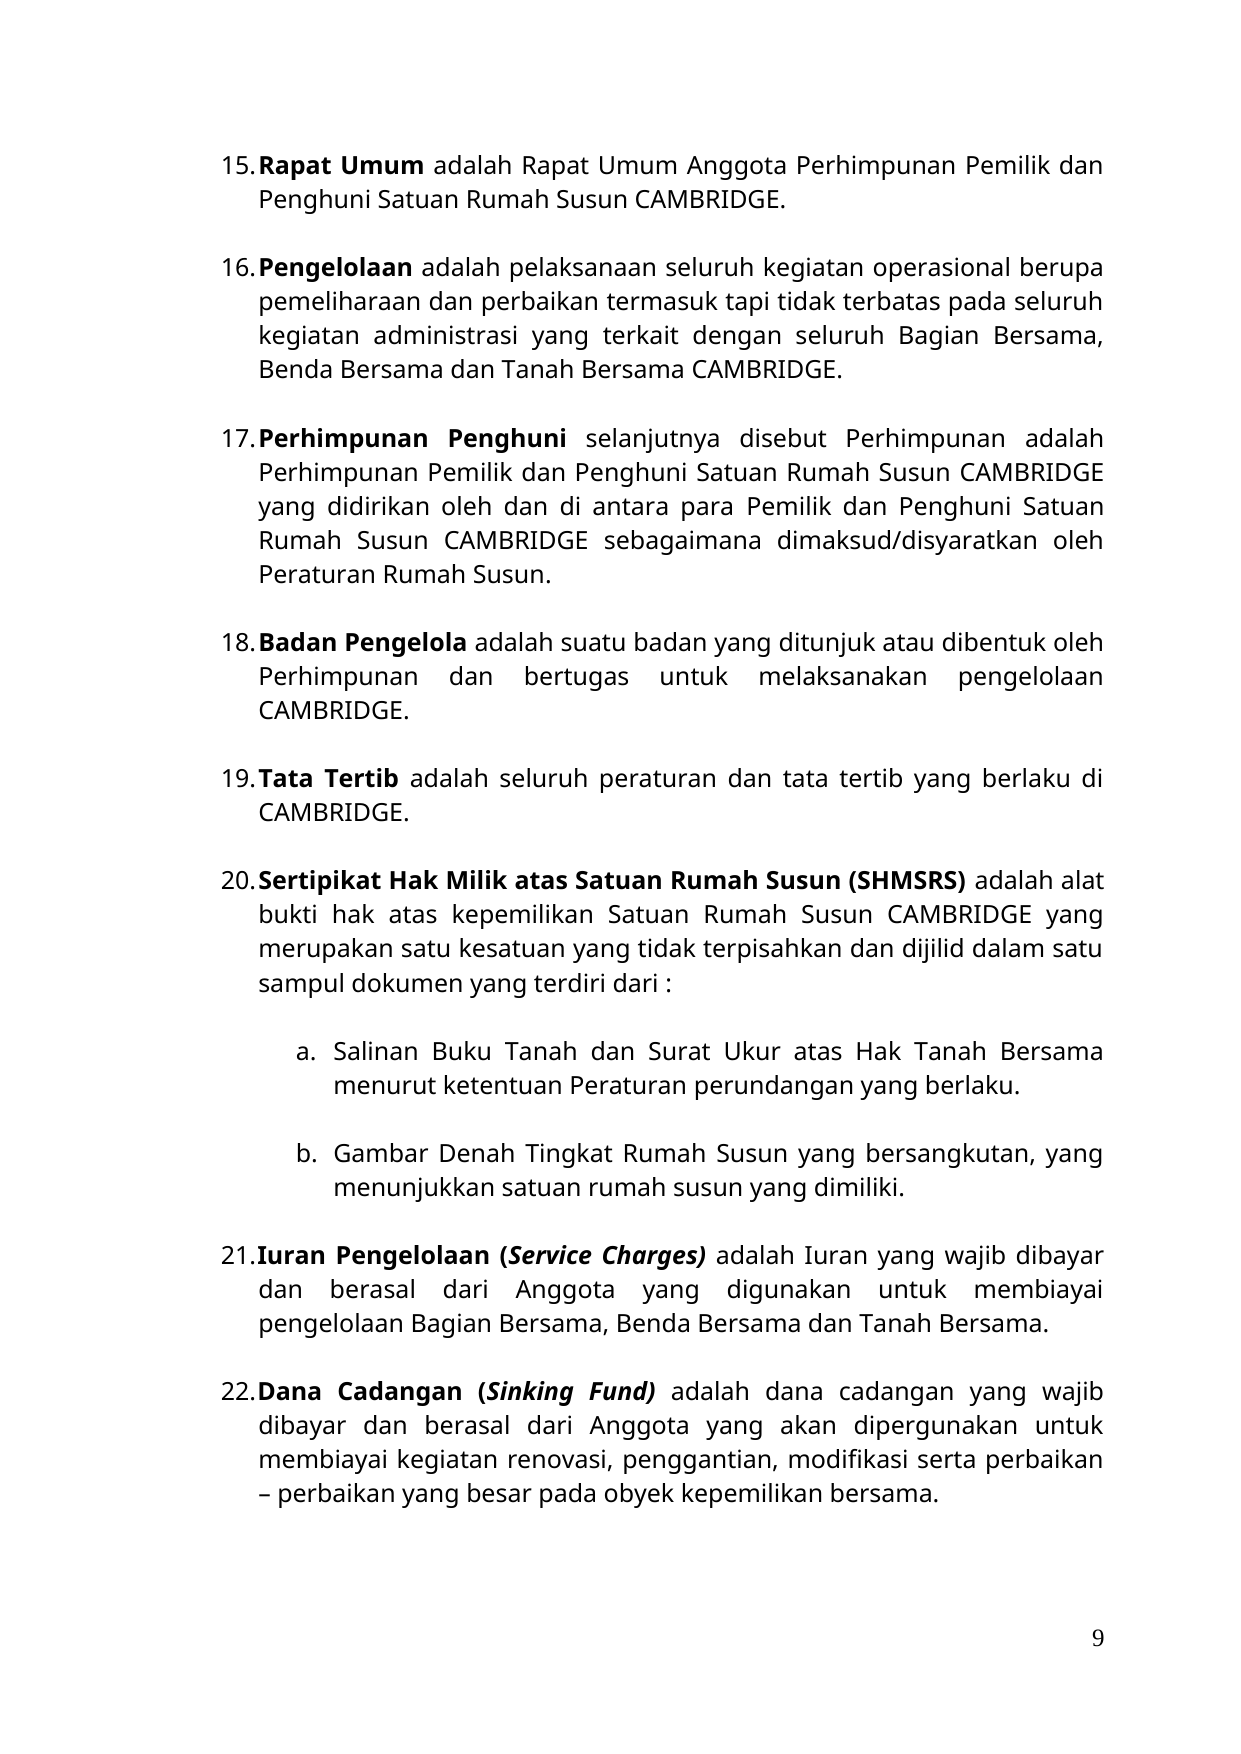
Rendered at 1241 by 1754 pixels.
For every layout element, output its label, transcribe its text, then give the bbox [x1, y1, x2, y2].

list Badan Pengelola adalah suatu badan yang ditunjuk atau dibentuk oleh Perhimpunan dan bertugas untuk melaksanakan pengelolaan CAMBRIDGE. [221, 624, 1104, 727]
list Gambar Denah Tingkat Rumah Susun yang bersangkutan, yang menunjukkan satuan rumah susun yang dimiliki. [296, 1136, 1104, 1204]
list Tata Tertib adalah seluruh peraturan dan tata tertib yang berlaku di CAMBRIDGE. [221, 761, 1104, 829]
list Rapat Umum adalah Rapat Umum Anggota Perhimpunan Pemilik dan Penghuni Satuan Rumah Susun CAMBRIDGE. [221, 148, 1104, 216]
list Pengelolaan adalah pelaksanaan seluruh kegiatan operasional berupa pemeliharaan dan perbaikan termasuk tapi tidak terbatas pada seluruh kegiatan administrasi yang terkait dengan seluruh Bagian Bersama, Benda Bersama dan Tanah Bersama CAMBRIDGE. [221, 250, 1104, 386]
list Dana Cadangan (Sinking Fund) adalah dana cadangan yang wajib dibayar dan berasal dari Anggota yang akan dipergunakan untuk membiayai kegiatan renovasi, penggantian, modifikasi serta perbaikan – perbaikan yang besar pada obyek kepemilikan bersama. [221, 1374, 1104, 1510]
list Salinan Buku Tanah dan Surat Ukur atas Hak Tanah Bersama menurut ketentuan Peraturan perundangan yang berlaku. [296, 1033, 1104, 1101]
list Perhimpunan Penghuni selanjutnya disebut Perhimpunan adalah Perhimpunan Pemilik dan Penghuni Satuan Rumah Susun CAMBRIDGE yang didirikan oleh dan di antara para Pemilik dan Penghuni Satuan Rumah Susun CAMBRIDGE sebagaimana dimaksud/disyaratkan oleh Peraturan Rumah Susun. [221, 420, 1104, 591]
list Iuran Pengelolaan (Service Charges) adalah Iuran yang wajib dibayar dan berasal dari Anggota yang digunakan untuk membiayai pengelolaan Bagian Bersama, Benda Bersama dan Tanah Bersama. [221, 1238, 1104, 1340]
list Sertipikat Hak Milik atas Satuan Rumah Susun (SHMSRS) adalah alat bukti hak atas kepemilikan Satuan Rumah Susun CAMBRIDGE yang merupakan satu kesatuan yang tidak terpisahkan dan dijilid dalam satu sampul dokumen yang terdiri dari : [221, 863, 1104, 999]
